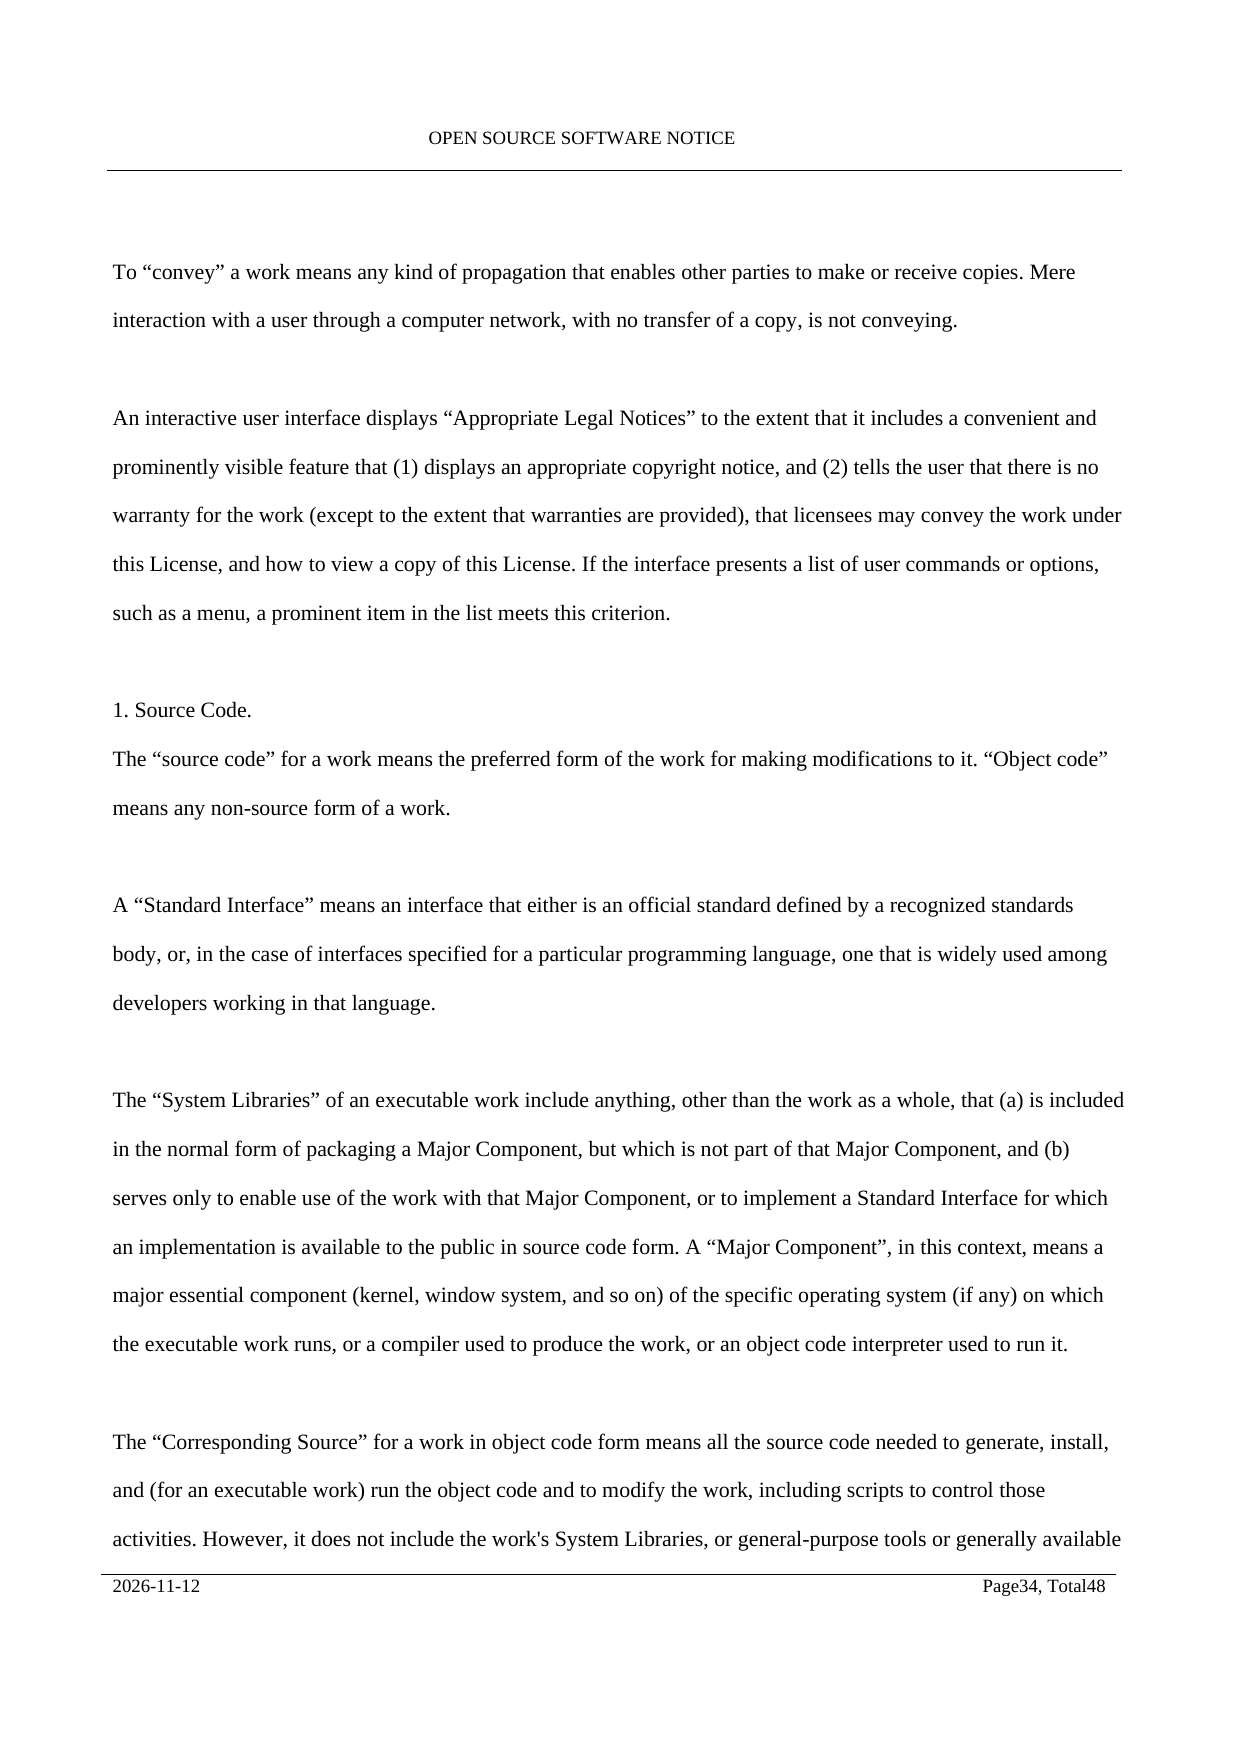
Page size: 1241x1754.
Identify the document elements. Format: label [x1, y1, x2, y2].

text [112, 206, 1128, 1555]
